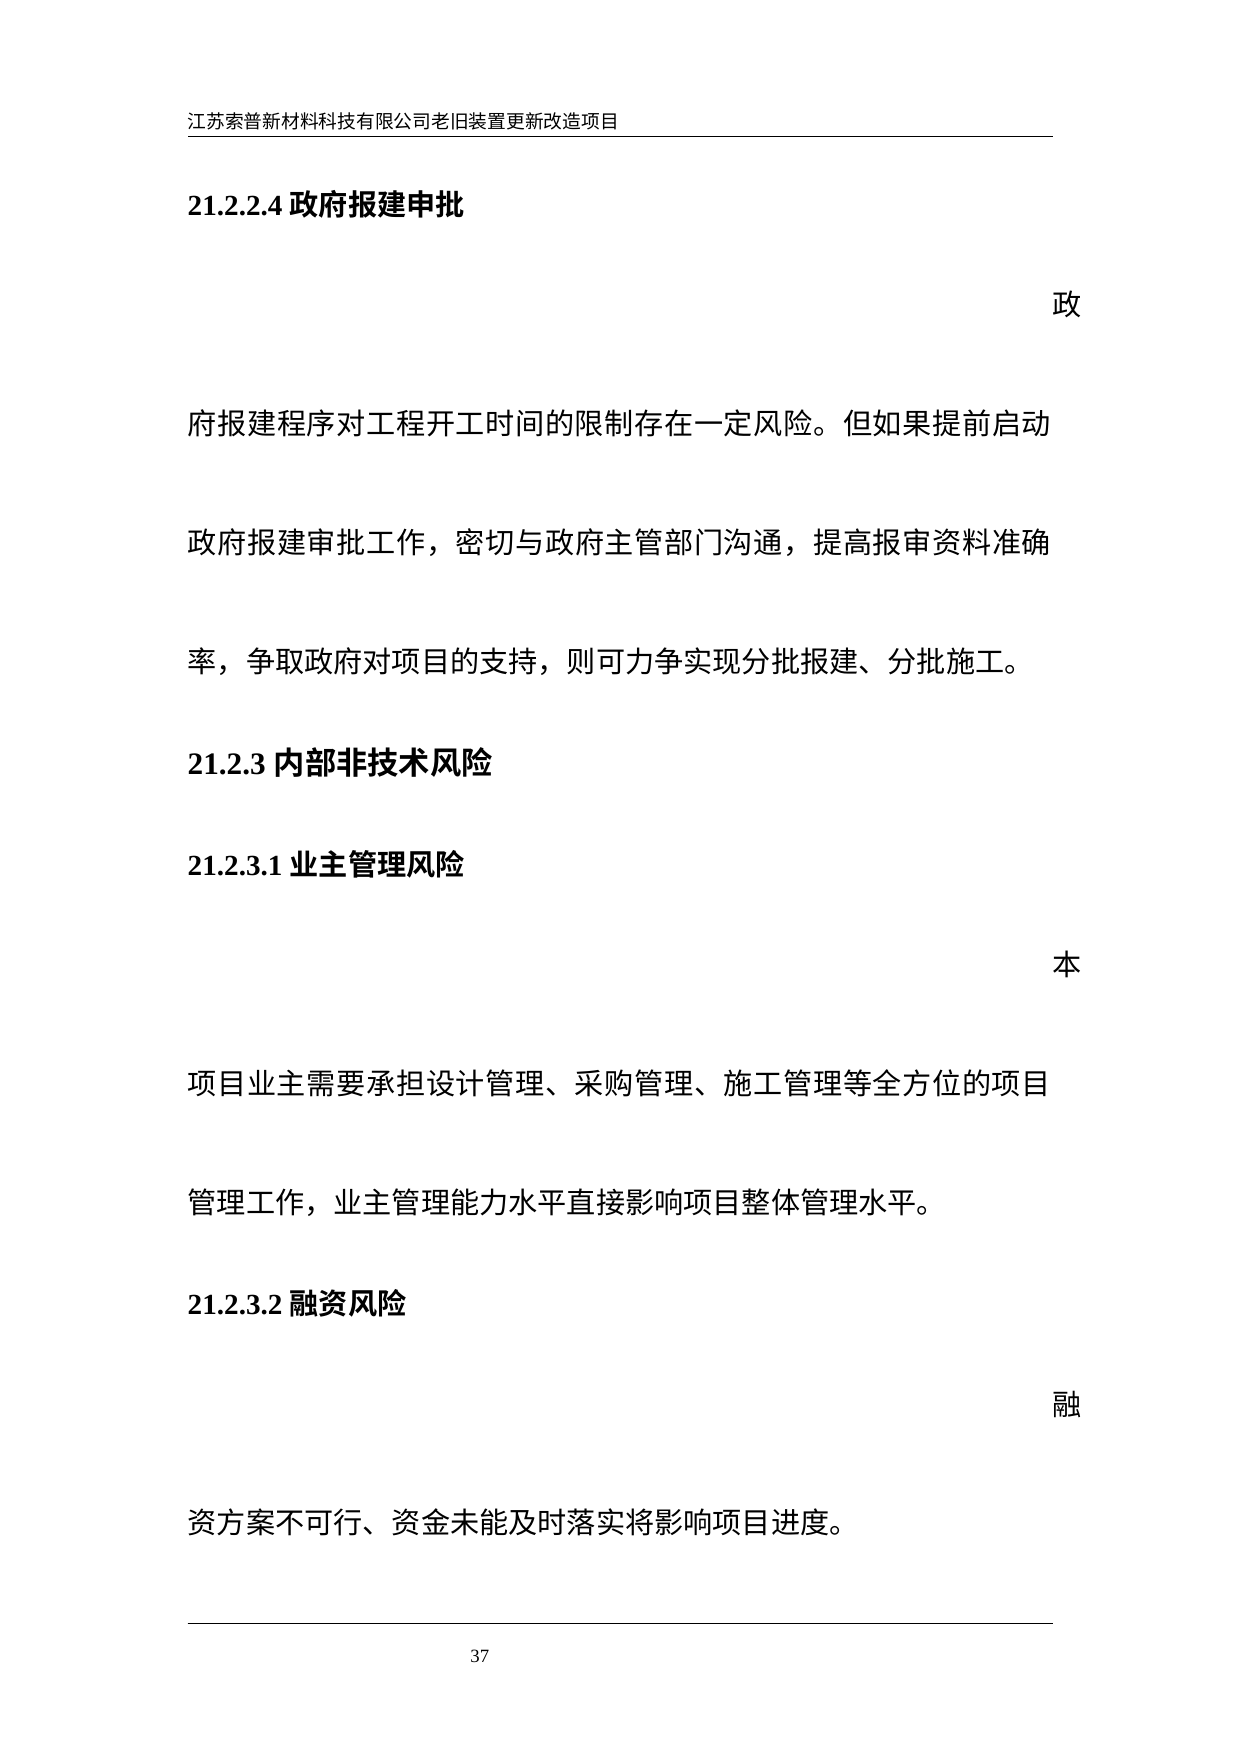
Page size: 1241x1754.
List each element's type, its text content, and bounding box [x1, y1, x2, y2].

subtitle 内部非技术风险 [187, 721, 1053, 800]
subtitle 政府报建申批 [187, 163, 1053, 242]
text 融资方案不可行、资金未能及时落实将影响项目进度。 [187, 1362, 1053, 1561]
subtitle 融资风险 [187, 1262, 1053, 1341]
text 政府报建程序对工程开工时间的限制存在一定风险。但如果提前启动政府报建审批工作，密切与政府主管部门沟通，提高报审资料准确率，争取政府对项目的支持，则可力争实现分批报建、分批施工。 [187, 263, 1053, 700]
text 本项目业主需要承担设计管理、采购管理、施工管理等全方位的项目管理工作，业主管理能力水平直接影响项目整体管理水平。 [187, 923, 1053, 1241]
subtitle 业主管理风险 [187, 823, 1053, 902]
